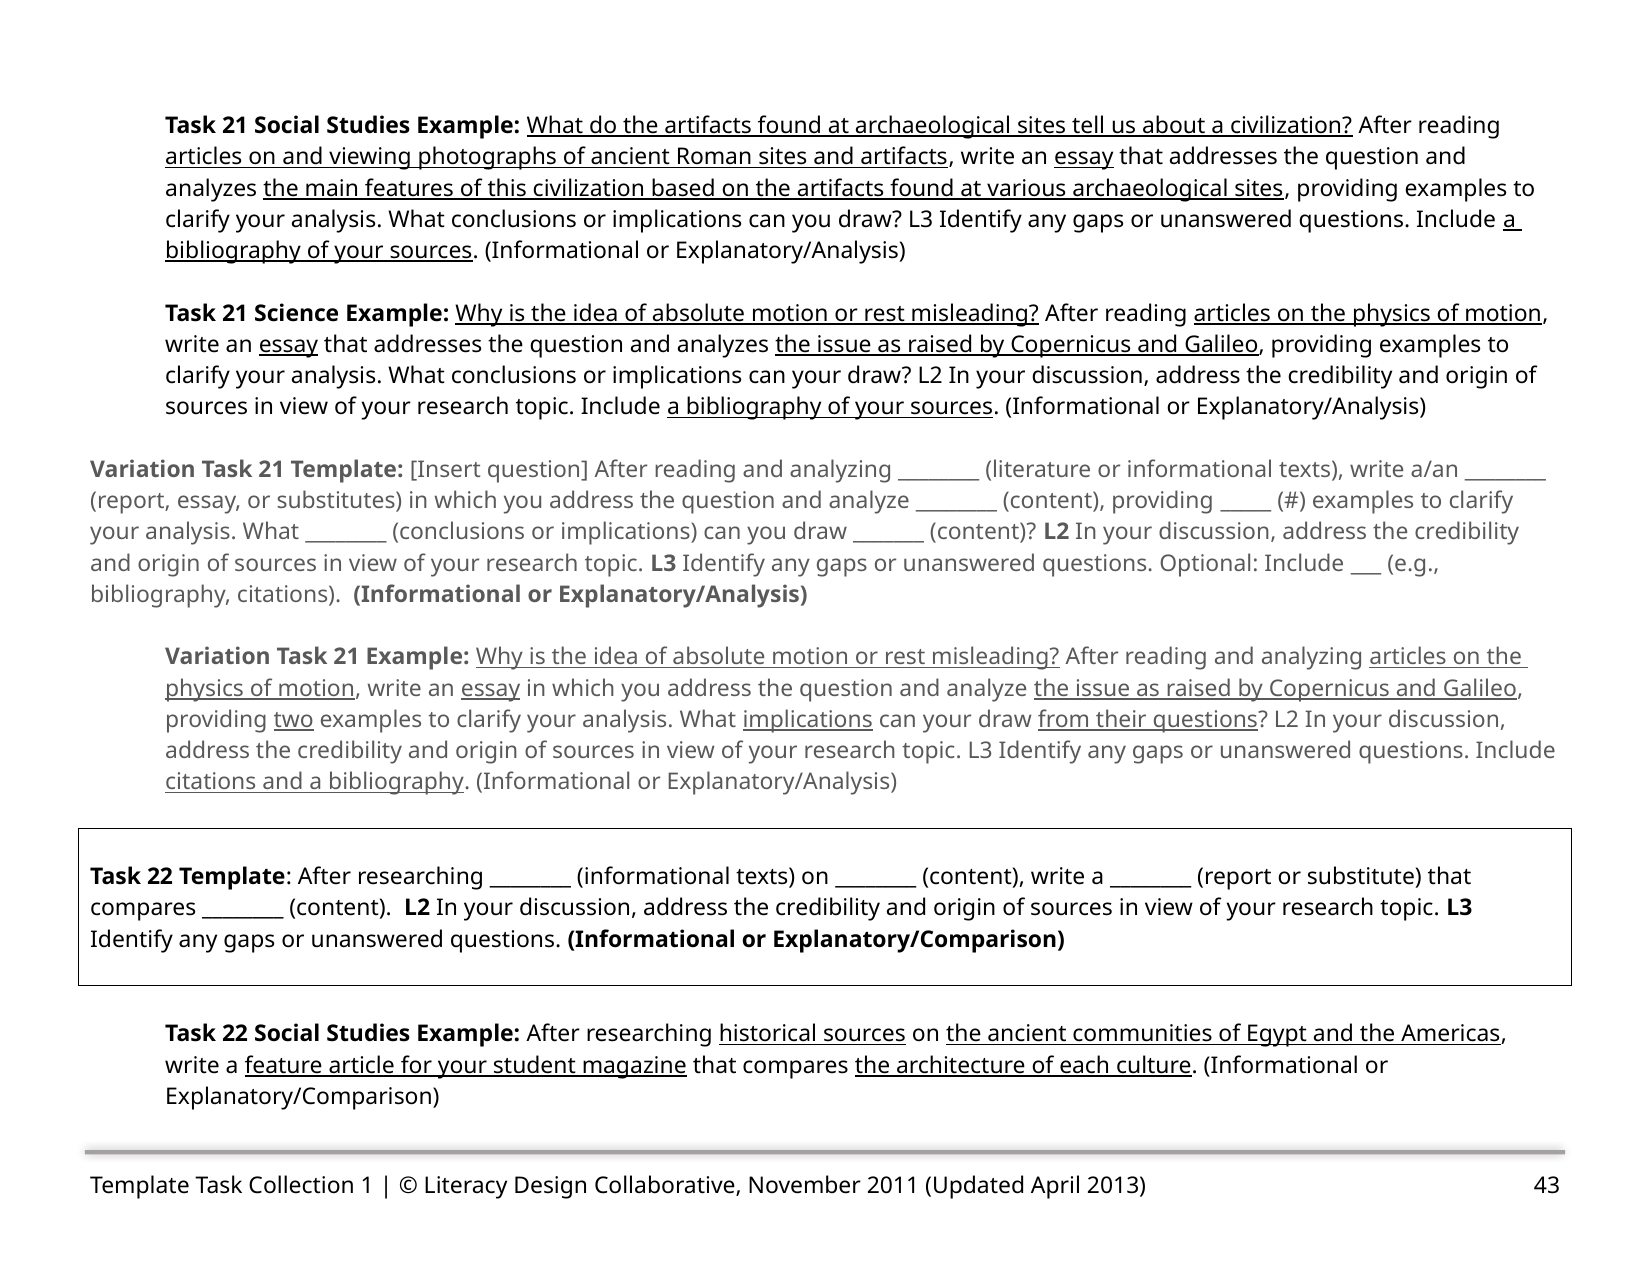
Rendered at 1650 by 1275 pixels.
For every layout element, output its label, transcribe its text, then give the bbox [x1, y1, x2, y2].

text Variation Task 21 Example: Why is the idea of absolute motion or rest misleading? After reading and analyzing articles on the physics of motion, write an essay in which you address the question and analyze the issue as raised by Copernicus and Galileo, providing two examples to clarify your analysis. What implications can your draw from their questions? L2 In your discussion, address the credibility and origin of sources in view of your research topic. L3 Identify any gaps or unanswered questions. Include citations and a bibliography. (Informational or Explanatory/Analysis) [165, 640, 1560, 797]
table_header Task 22 Template: After researching ________ (informational texts) on ________ (content), write a ________ (report or substitute) that compares ________ (content). L2 In your discussion, address the credibility and origin of sources in view of your research topic. L3 Identify any gaps or unanswered questions. (Informational or Explanatory/Comparison) [79, 829, 1571, 985]
text Task 21 Social Studies Example: What do the artifacts found at archaeological sites tell us about a civilization? After reading articles on and viewing photographs of ancient Roman sites and artifacts, write an essay that addresses the question and analyzes the main features of this civilization based on the artifacts found at various archaeological sites, providing examples to clarify your analysis. What conclusions or implications can you draw? L3 Identify any gaps or unanswered questions. Include a bibliography of your sources. (Informational or Explanatory/Analysis) [165, 109, 1560, 265]
text Variation Task 21 Template: [Insert question] After reading and analyzing ________ (literature or informational texts), write a/an ________ (report, essay, or substitutes) in which you address the question and analyze ________ (content), providing _____ (#) examples to clarify your analysis. What ________ (conclusions or implications) can you draw _______ (content)? L2 In your discussion, address the credibility and origin of sources in view of your research topic. L3 Identify any gaps or unanswered questions. Optional: Include ___ (e.g., bibliography, citations). (Informational or Explanatory/Analysis) [90, 453, 1560, 609]
text Task 21 Science Example: Why is the idea of absolute motion or rest misleading? After reading articles on the physics of motion, write an essay that addresses the question and analyzes the issue as raised by Copernicus and Galileo, providing examples to clarify your analysis. What conclusions or implications can your draw? L2 In your discussion, address the credibility and origin of sources in view of your research topic. Include a bibliography of your sources. (Informational or Explanatory/Analysis) [165, 297, 1560, 422]
text Task 22 Social Studies Example: After researching historical sources on the ancient communities of Egypt and the Americas, write a feature article for your student magazine that compares the architecture of each culture. (Informational or Explanatory/Comparison) [165, 1017, 1560, 1111]
